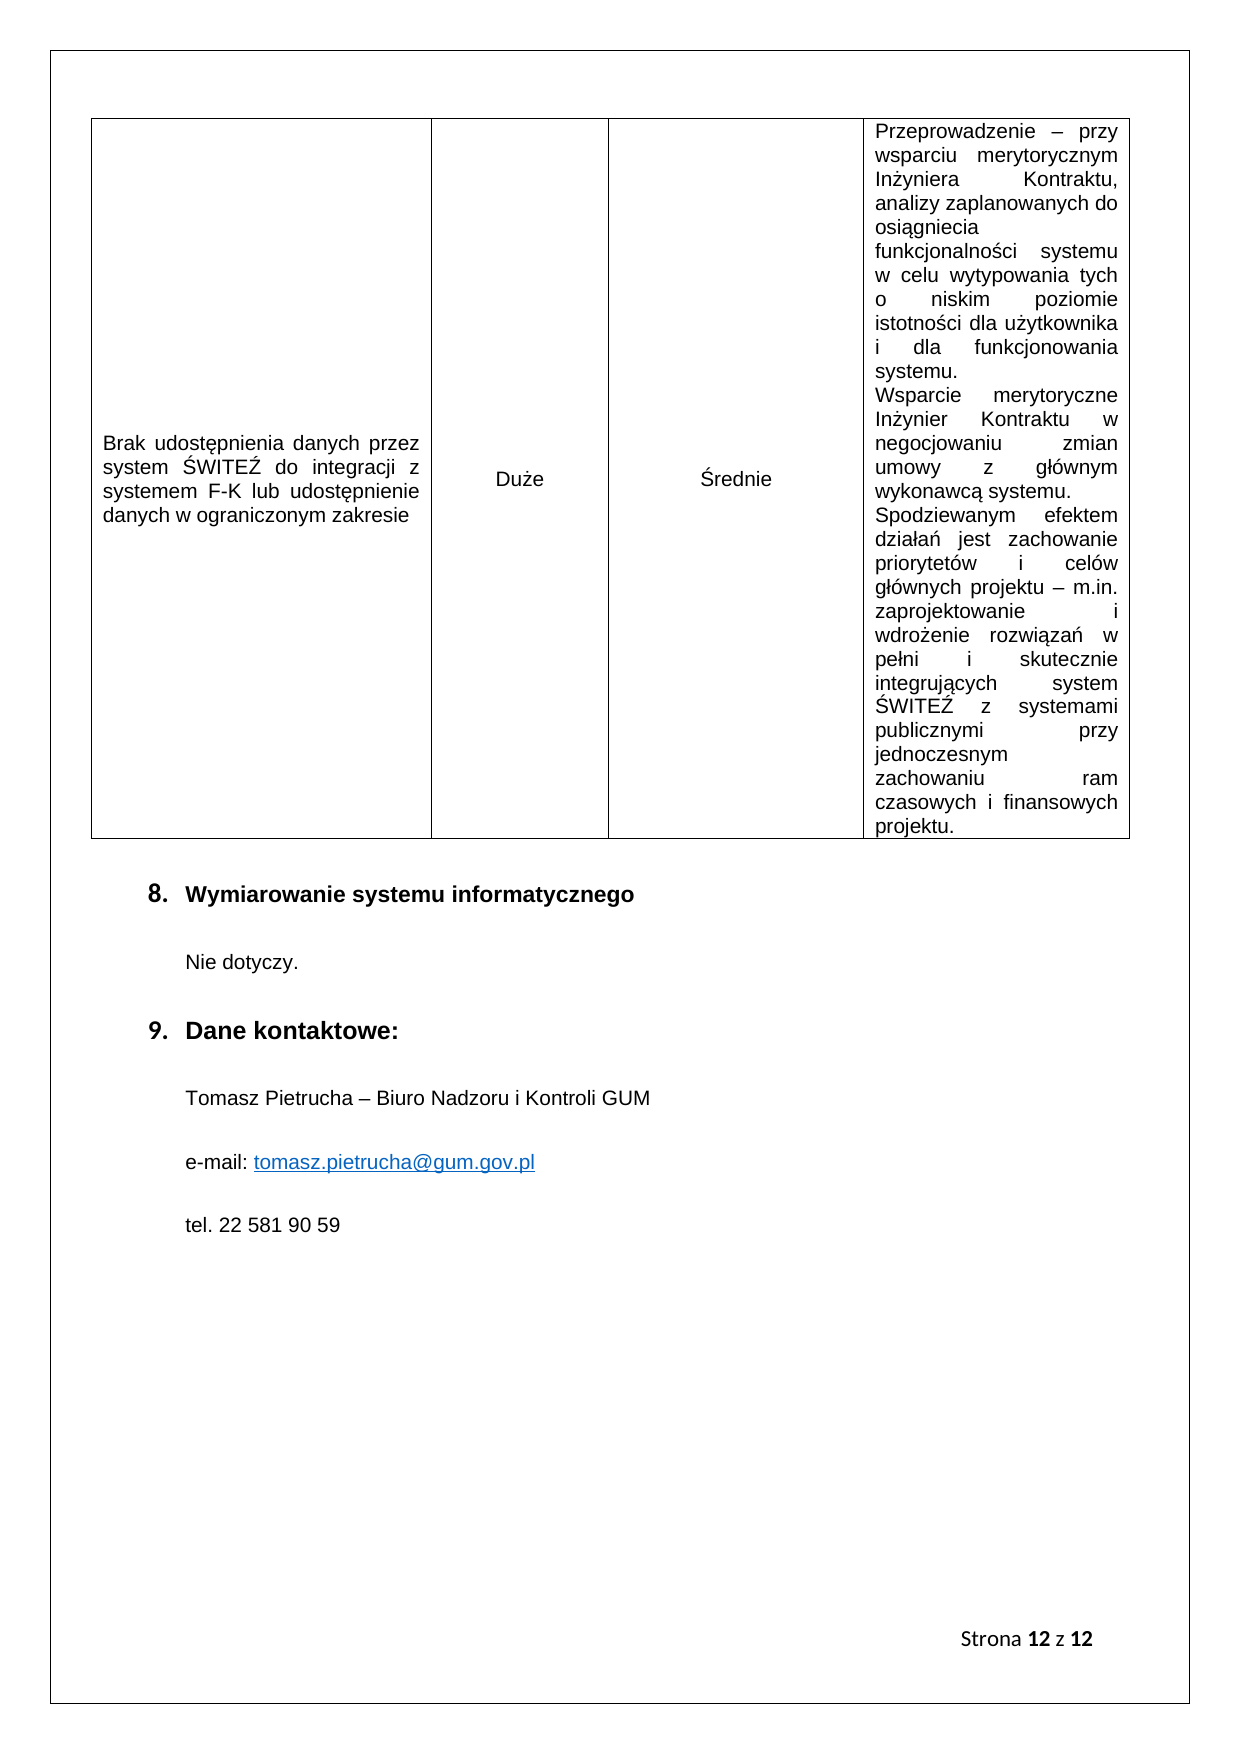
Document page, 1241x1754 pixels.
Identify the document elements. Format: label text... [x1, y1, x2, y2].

list tel. 22 581 90 59 [185, 1213, 1093, 1237]
list Tomasz Pietrucha – Biuro Nadzoru i Kontroli GUM [185, 1086, 1093, 1110]
table_cell Brak udostępnienia danych przez system ŚWITEŹ do integracji z systemem F-K lub udostępnienie danych w ograniczonym zakresie [92, 119, 431, 838]
table_cell Duże [432, 119, 608, 838]
list e-mail: tomasz.pietrucha@gum.gov.pl [185, 1149, 1093, 1173]
list Wymiarowanie systemu informatycznego [148, 877, 1093, 909]
table_cell Średnie [609, 119, 863, 838]
list Dane kontaktowe: [148, 1013, 1093, 1046]
list Nie dotyczy. [185, 950, 1093, 974]
table_cell Przeprowadzenie – przy wsparciu merytorycznym Inżyniera Kontraktu, analizy zaplanowanych do osiągniecia funkcjonalności systemu w celu wytypowania tych o niskim poziomie istotności dla użytkownika i dla funkcjonowania systemu. Wsparcie merytoryczne Inżynier Kontraktu w negocjowaniu zmian umowy z głównym wykonawcą systemu. Spodziewanym efektem działań jest zachowanie priorytetów i celów głównych projektu – m.in. zaprojektowanie i wdrożenie rozwiązań w pełni i skutecznie integrujących system ŚWITEŹ z systemami publicznymi przy jednoczesnym zachowaniu ram czasowych i finansowych projektu. [864, 119, 1129, 838]
